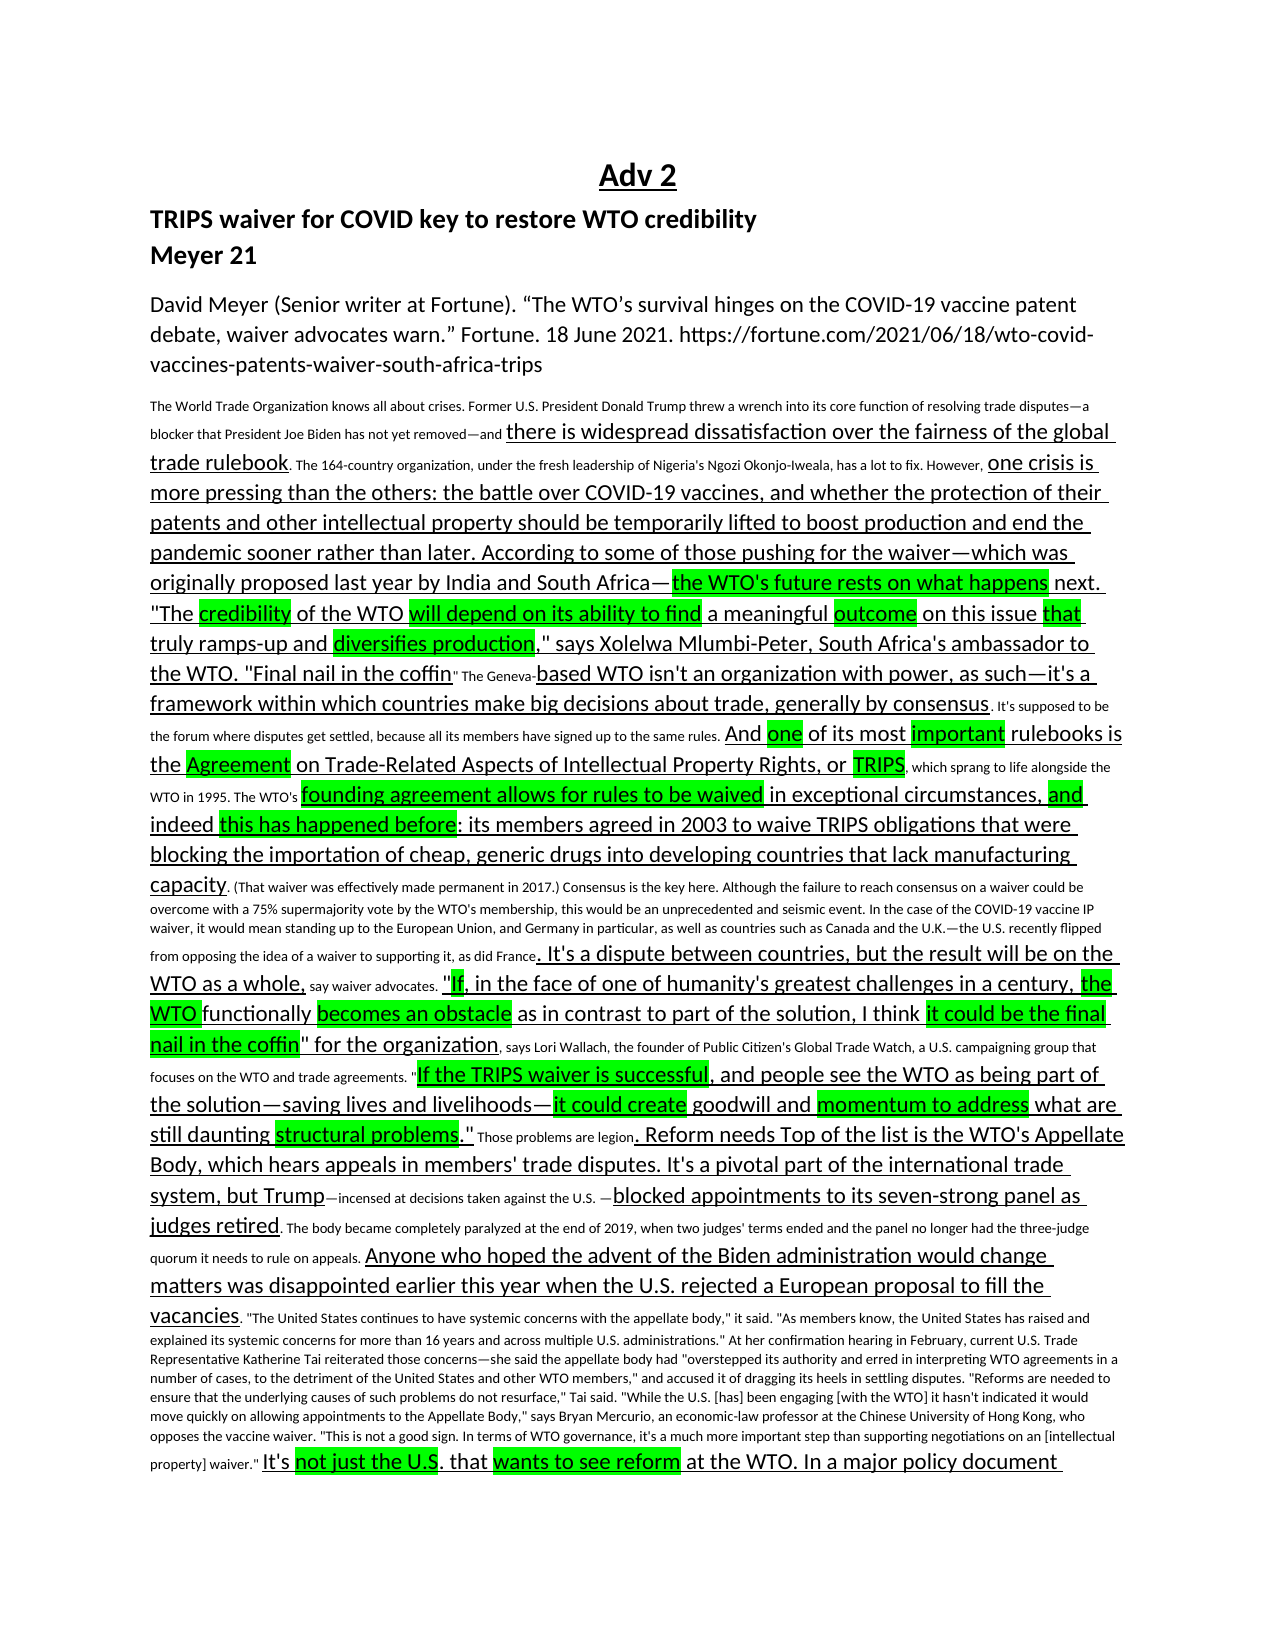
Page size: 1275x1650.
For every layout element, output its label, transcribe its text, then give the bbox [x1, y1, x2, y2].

subtitle Adv 2 [150, 154, 1125, 195]
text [150, 397, 1125, 1475]
text Meyer 21 [150, 238, 1125, 271]
subtitle TRIPS waiver for COVID key to restore WTO credibility [150, 202, 1125, 235]
text David Meyer (Senior writer at Fortune). “The WTO’s survival hinges on the COVID-19 vaccine patent debate, waiver advocates warn.” Fortune. 18 June 2021. https://fortune.com/2021/06/18/wto-covid-vaccines-patents-waiver-south-africa-trips [150, 290, 1125, 379]
